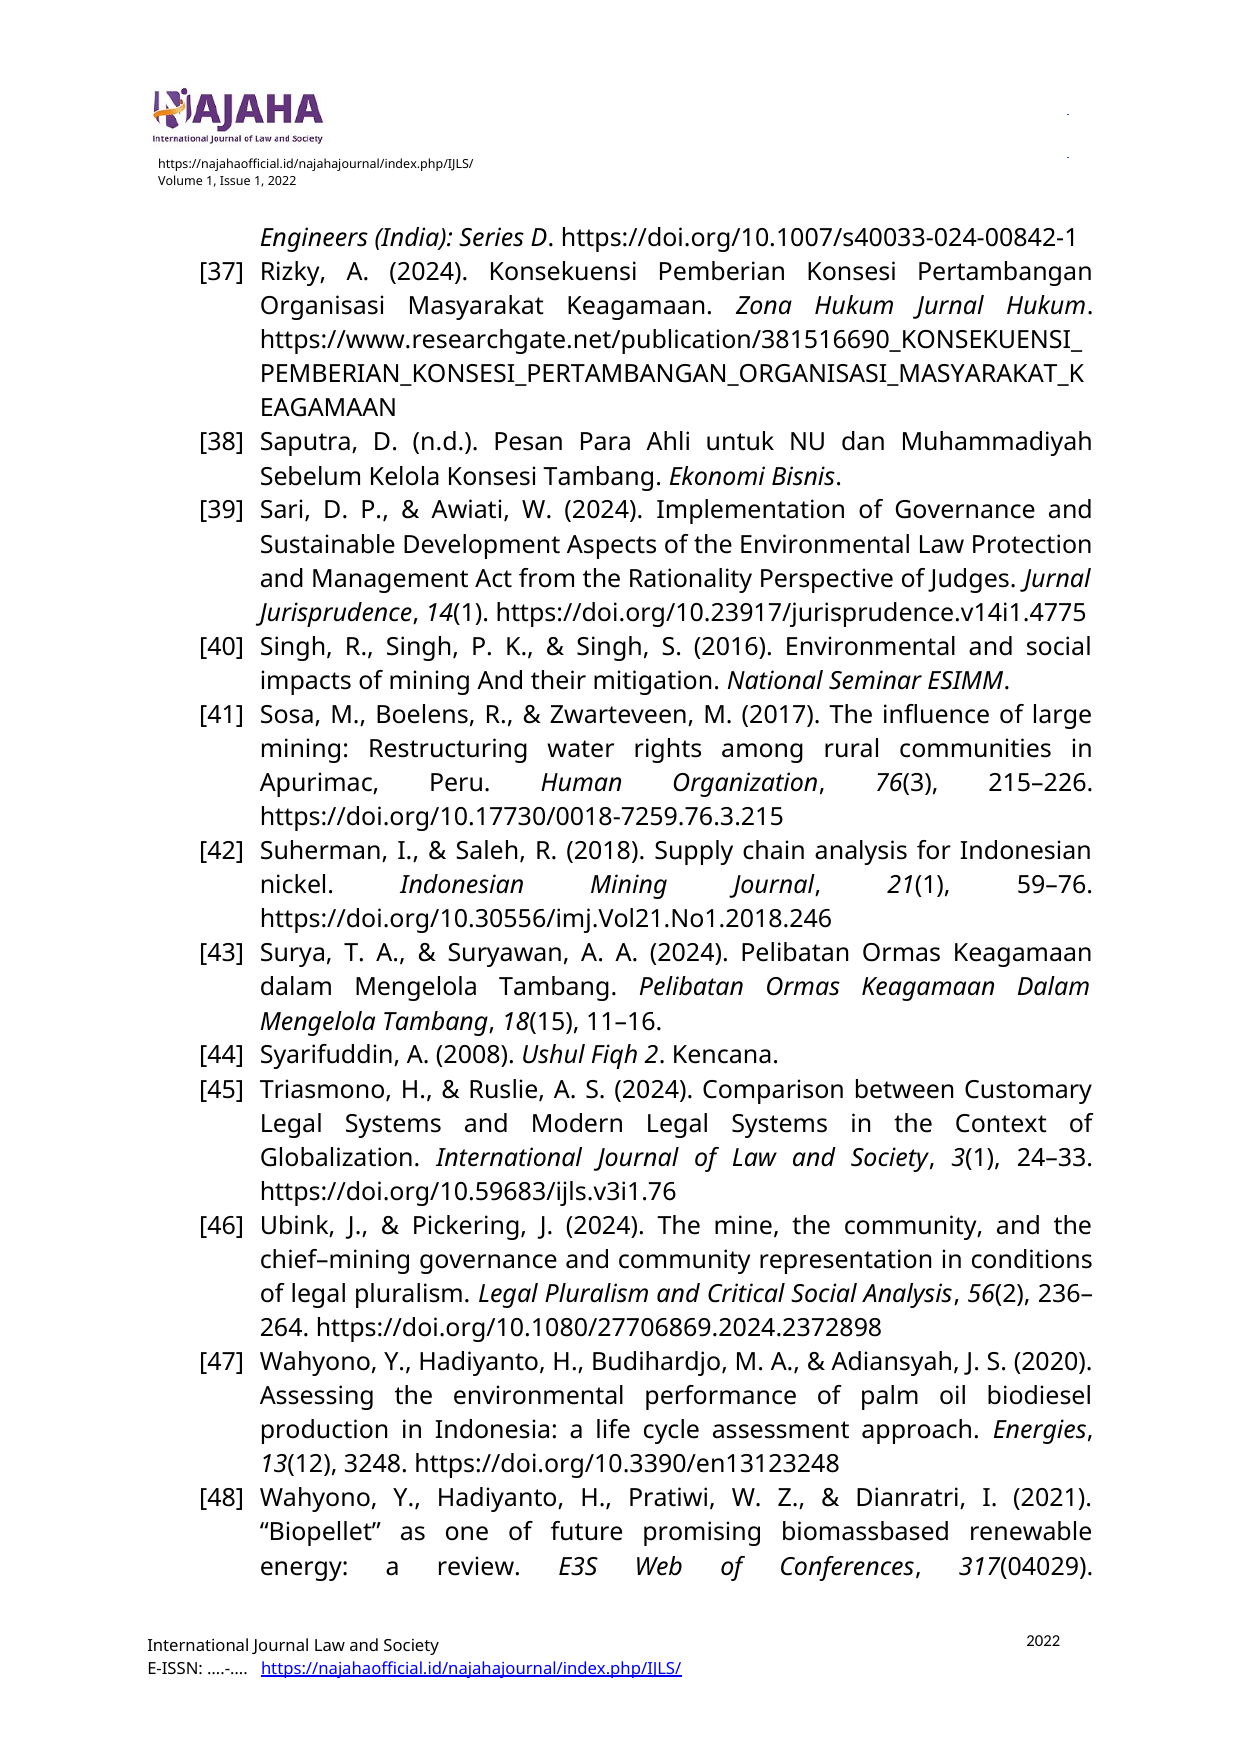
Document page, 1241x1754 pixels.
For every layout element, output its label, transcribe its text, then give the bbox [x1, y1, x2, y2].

list Suherman, I., & Saleh, R. (2018). Supply chain analysis for Indonesian nickel. Indonesian Mining Journal, 21(1), 59–76. https://doi.org/10.30556/imj.Vol21.No1.2018.246 [199, 833, 1093, 935]
picture [147, 75, 328, 158]
list Surya, T. A., & Suryawan, A. A. (2024). Pelibatan Ormas Keagamaan dalam Mengelola Tambang. Pelibatan Ormas Keagamaan Dalam Mengelola Tambang, 18(15), 11–16. [199, 935, 1093, 1037]
list Saputra, D. (n.d.). Pesan Para Ahli untuk NU dan Muhammadiyah Sebelum Kelola Konsesi Tambang. Ekonomi Bisnis. [199, 424, 1093, 492]
list Rizky, A. (2024). Konsekuensi Pemberian Konsesi Pertambangan Organisasi Masyarakat Keagamaan. Zona Hukum Jurnal Hukum. https://www.researchgate.net/publication/381516690_KONSEKUENSI_PEMBERIAN_KONSESI_PERTAMBANGAN_ORGANISASI_MASYARAKAT_KEAGAMAAN [199, 254, 1093, 424]
list Ubink, J., & Pickering, J. (2024). The mine, the community, and the chief–mining governance and community representation in conditions of legal pluralism. Legal Pluralism and Critical Social Analysis, 56(2), 236–264. https://doi.org/10.1080/27706869.2024.2372898 [199, 1207, 1093, 1344]
list Triasmono, H., & Ruslie, A. S. (2024). Comparison between Customary Legal Systems and Modern Legal Systems in the Context of Globalization. International Journal of Law and Society, 3(1), 24–33. https://doi.org/10.59683/ijls.v3i1.76 [199, 1071, 1093, 1207]
list Sari, D. P., & Awiati, W. (2024). Implementation of Governance and Sustainable Development Aspects of the Environmental Law Protection and Management Act from the Rationality Perspective of Judges. Jurnal Jurisprudence, 14(1). https://doi.org/10.23917/jurisprudence.v14i1.4775 [199, 492, 1093, 628]
list Syarifuddin, A. (2008). Ushul Fiqh 2. Kencana. [199, 1037, 1093, 1071]
list Singh, R., Singh, P. K., & Singh, S. (2016). Environmental and social impacts of mining And their mitigation. National Seminar ESIMM. [199, 628, 1093, 697]
list Sosa, M., Boelens, R., & Zwarteveen, M. (2017). The influence of large mining: Restructuring water rights among rural communities in Apurimac, Peru. Human Organization, 76(3), 215–226. https://doi.org/10.17730/0018-7259.76.3.215 [199, 697, 1093, 833]
list Wahyono, Y., Hadiyanto, H., Budihardjo, M. A., & Adiansyah, J. S. (2020). Assessing the environmental performance of palm oil biodiesel production in Indonesia: a life cycle assessment approach. Energies, 13(12), 3248. https://doi.org/10.3390/en13123248 [199, 1344, 1093, 1480]
